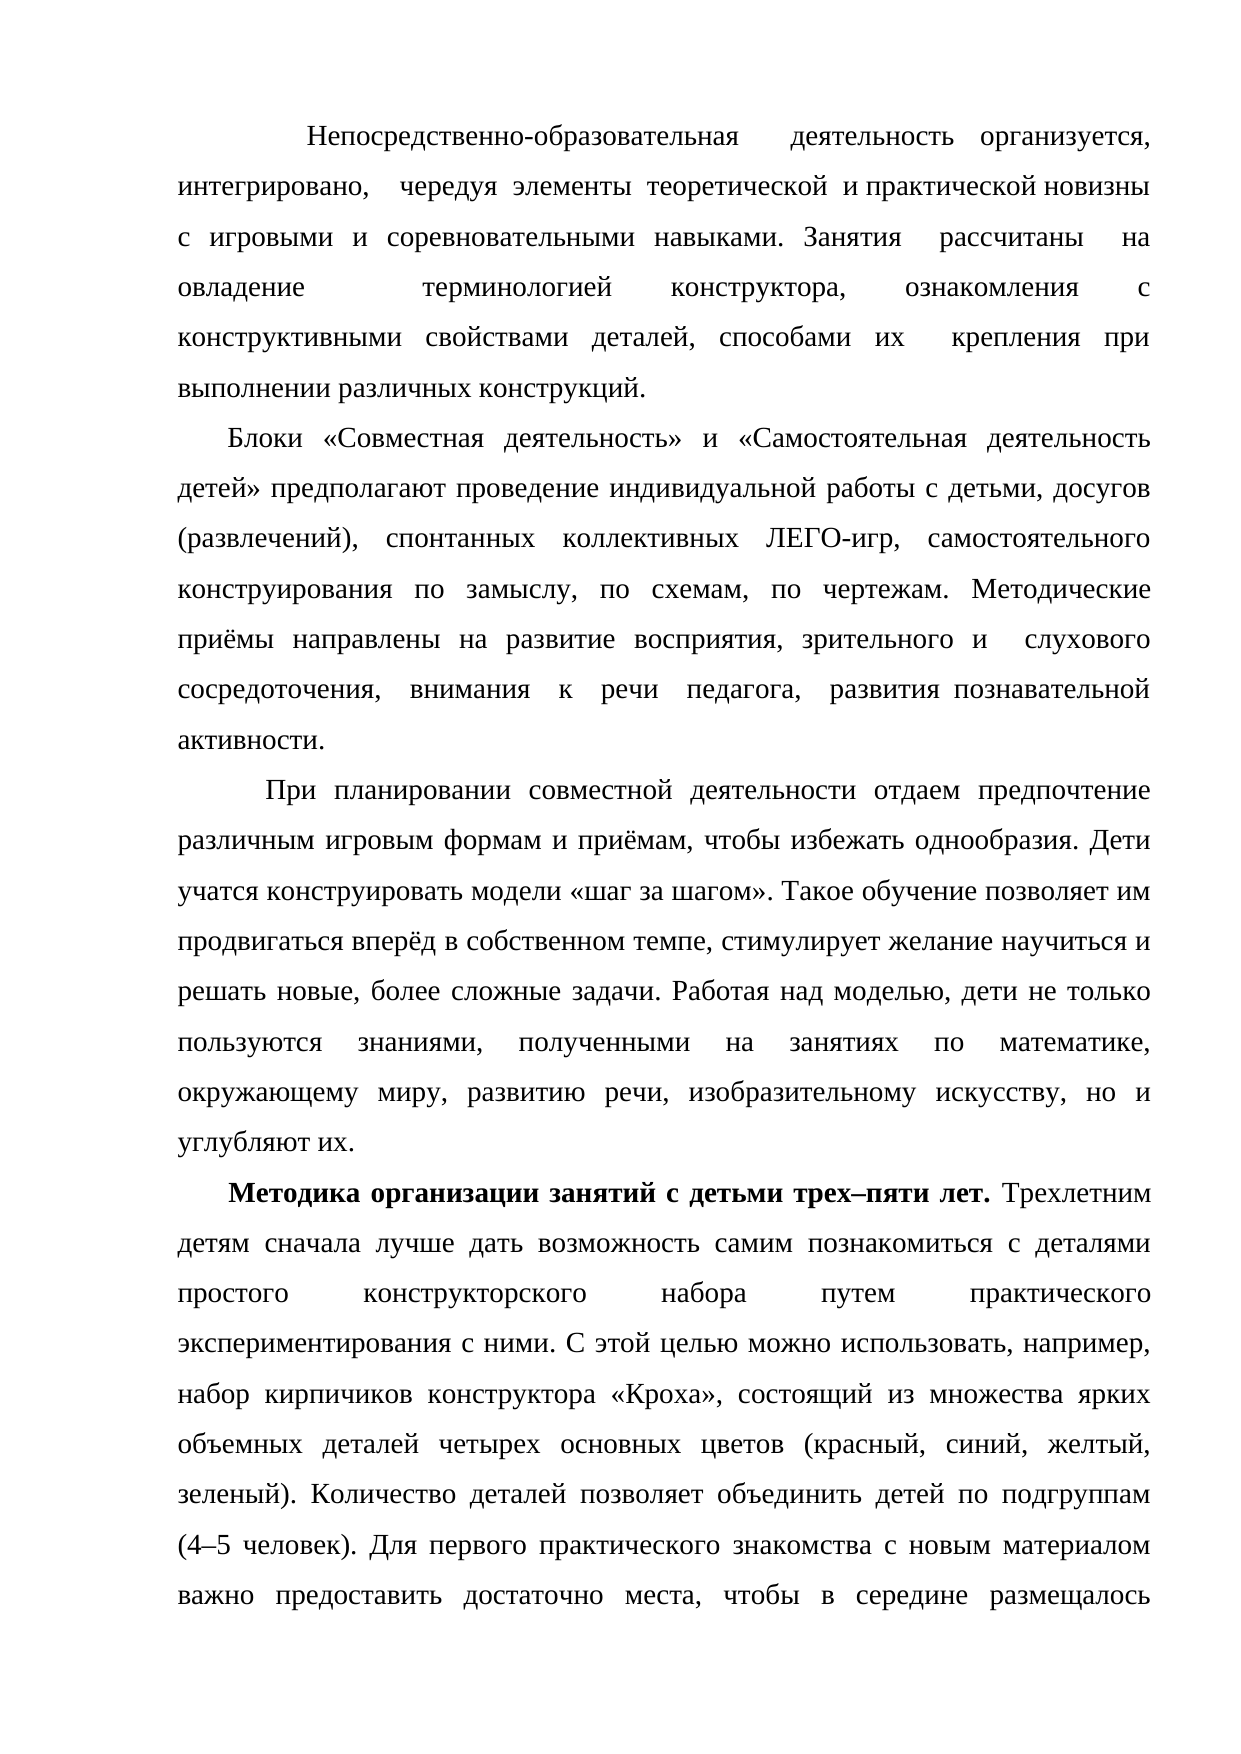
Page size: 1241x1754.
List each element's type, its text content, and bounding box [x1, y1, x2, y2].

text Непосредственно-образовательная деятельность организуется, интегрировано, чередуя элементы теоретической и практической новизны с игровыми и соревновательными навыками. Занятия рассчитаны на овладение терминологией конструктора, ознакомления с конструктивными свойствами деталей, способами их крепления при выполнении различных конструкций. [177, 118, 1152, 403]
text Блоки «Совместная деятельность» и «Самостоятельная деятельность детей» предполагают проведение индивидуальной работы с детьми, досугов (развлечений), спонтанных коллективных ЛЕГО-игр, самостоятельного конструирования по замыслу, по схемам, по чертежам. Методические приёмы направлены на развитие восприятия, зрительного и слухового сосредоточения, внимания к речи педагога, развития познавательной активности. [177, 420, 1152, 755]
text При планировании совместной деятельности отдаем предпочтение различным игровым формам и приёмам, чтобы избежать однообразия. Дети учатся конструировать модели «шаг за шагом». Такое обучение позволяет им продвигаться вперёд в собственном темпе, стимулирует желание научиться и решать новые, более сложные задачи. Работая над моделью, дети не только пользуются знаниями, полученными на занятиях по математике, окружающему миру, развитию речи, изобразительному искусству, но и углубляют их. [177, 772, 1152, 1158]
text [177, 1175, 1152, 1611]
